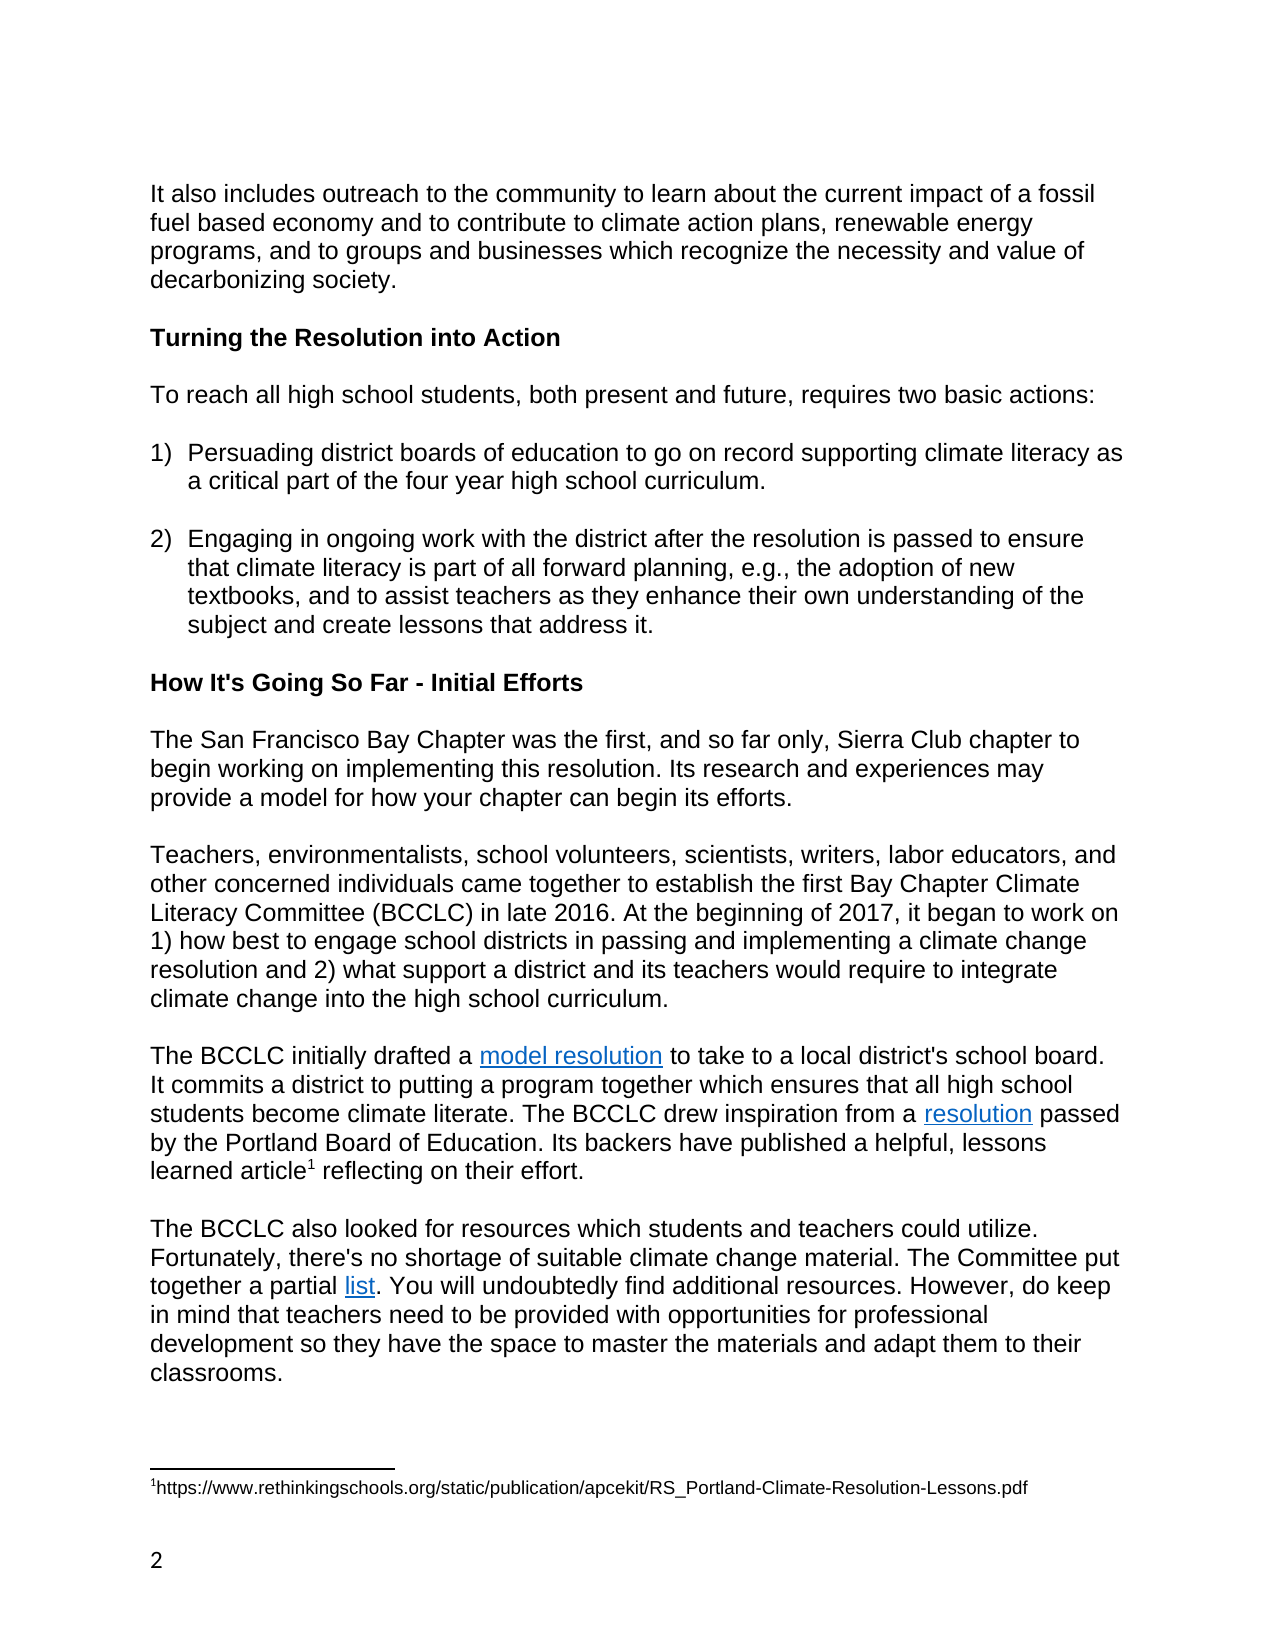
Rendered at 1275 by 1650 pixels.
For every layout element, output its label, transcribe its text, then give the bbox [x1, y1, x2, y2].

text To reach all high school students, both present and future, requires two basic actions: [150, 380, 1125, 409]
text It also includes outreach to the community to learn about the current impact of a fossil fuel based economy and to contribute to climate action plans, renewable energy programs, and to groups and businesses which recognize the necessity and value of decarbonizing society. [150, 179, 1125, 294]
text Teachers, environmentalists, school volunteers, scientists, writers, labor educators, and other concerned individuals came together to establish the first Bay Chapter Climate Literacy Committee (BCCLC) in late 2016. At the beginning of 2017, it began to work on 1) how best to engage school districts in passing and implementing a climate change resolution and 2) what support a district and its teachers would require to integrate climate change into the high school curriculum. [150, 840, 1125, 1012]
text Turning the Resolution into Action [150, 322, 1125, 351]
text The BCCLC initially drafted a model resolution to take to a local district's school board. It commits a district to putting a program together which ensures that all high school students become climate literate. The BCCLC drew inspiration from a resolution passed by the Portland Board of Education. Its backers have published a helpful, lessons learned article reflecting on their effort. [150, 1041, 1125, 1185]
list Engaging in ongoing work with the district after the resolution is passed to ensure that climate literacy is part of all forward planning, e.g., the adoption of new textbooks, and to assist teachers as they enhance their own understanding of the subject and create lessons that address it. [150, 524, 1125, 639]
text The BCCLC also looked for resources which students and teachers could utilize. Fortunately, there's no shortage of suitable climate change material. The Committee put together a partial list. You will undoubtedly find additional resources. However, do keep in mind that teachers need to be provided with opportunities for professional development so they have the space to master the materials and adapt them to their classrooms. [150, 1214, 1125, 1386]
text How It's Going So Far - Initial Efforts [150, 667, 1125, 696]
text The San Francisco Bay Chapter was the first, and so far only, Sierra Club chapter to begin working on implementing this resolution. Its research and experiences may provide a model for how your chapter can begin its efforts. [150, 725, 1125, 811]
list Persuading district boards of education to go on record supporting climate literacy as a critical part of the four year high school curriculum. [150, 437, 1125, 495]
